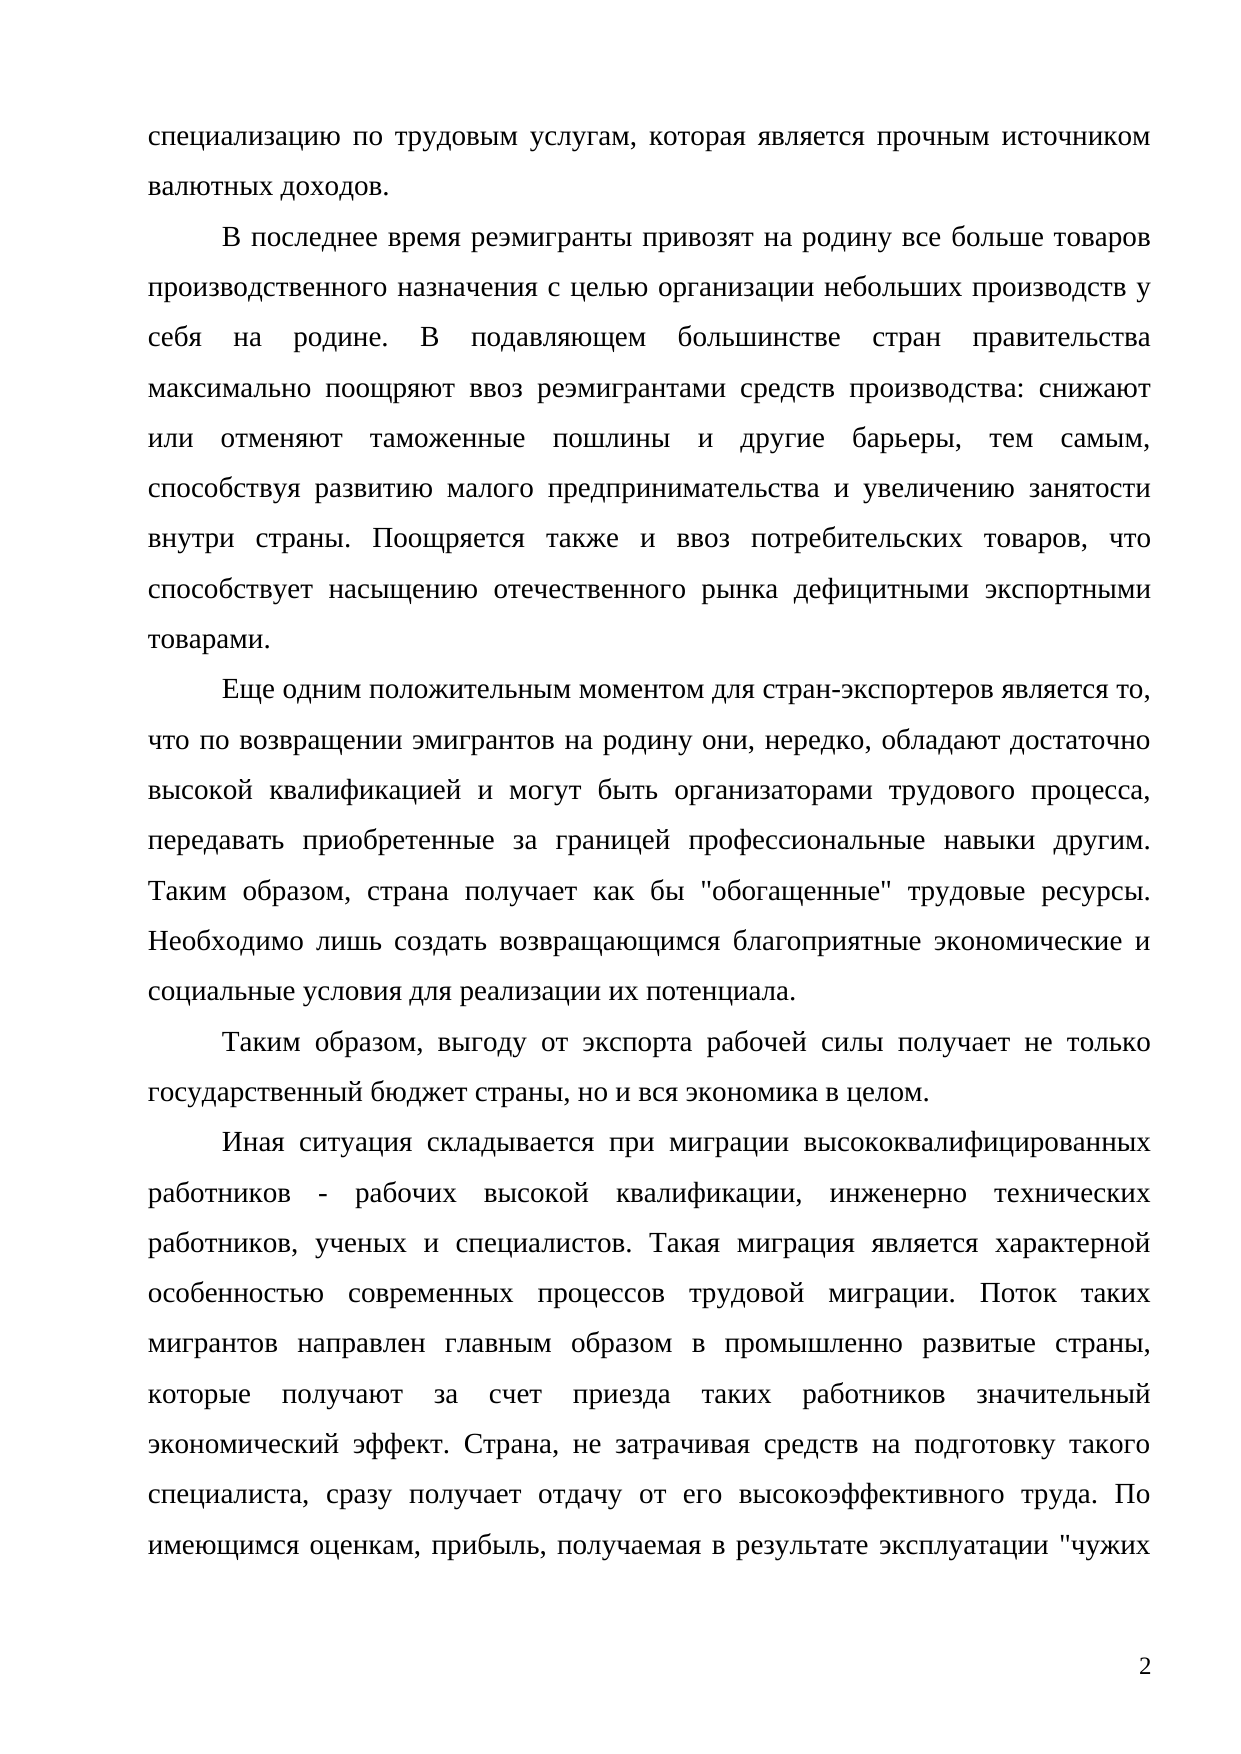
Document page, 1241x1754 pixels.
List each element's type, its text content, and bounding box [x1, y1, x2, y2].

text Еще одним положительным моментом для стран-экспортеров является то, что по возвращении эмигрантов на родину они, нередко, обладают достаточно высокой квалификацией и могут быть организаторами трудового процесса, передавать приобретенные за границей профессиональные навыки другим. Таким образом, страна получает как бы "обогащенные" трудовые ресурсы. Необходимо лишь создать возвращающимся благоприятные экономические и социальные условия для реализации их потенциала. [148, 672, 1152, 1007]
text Таким образом, выгоду от экспорта рабочей силы получает не только государственный бюджет страны, но и вся экономика в целом. [148, 1024, 1152, 1108]
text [148, 118, 1152, 202]
text В последнее время реэмигранты привозят на родину все больше товаров производственного назначения с целью организации небольших производств у себя на родине. В подавляющем большинстве стран правительства максимально поощряют ввоз реэмигрантами средств производства: снижают или отменяют таможенные пошлины и другие барьеры, тем самым, способствуя развитию малого предпринимательства и увеличению занятости внутри страны. Поощряется также и ввоз потребительских товаров, что способствует насыщению отечественного рынка дефицитными экспортными товарами. [148, 219, 1152, 655]
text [148, 1124, 1152, 1560]
